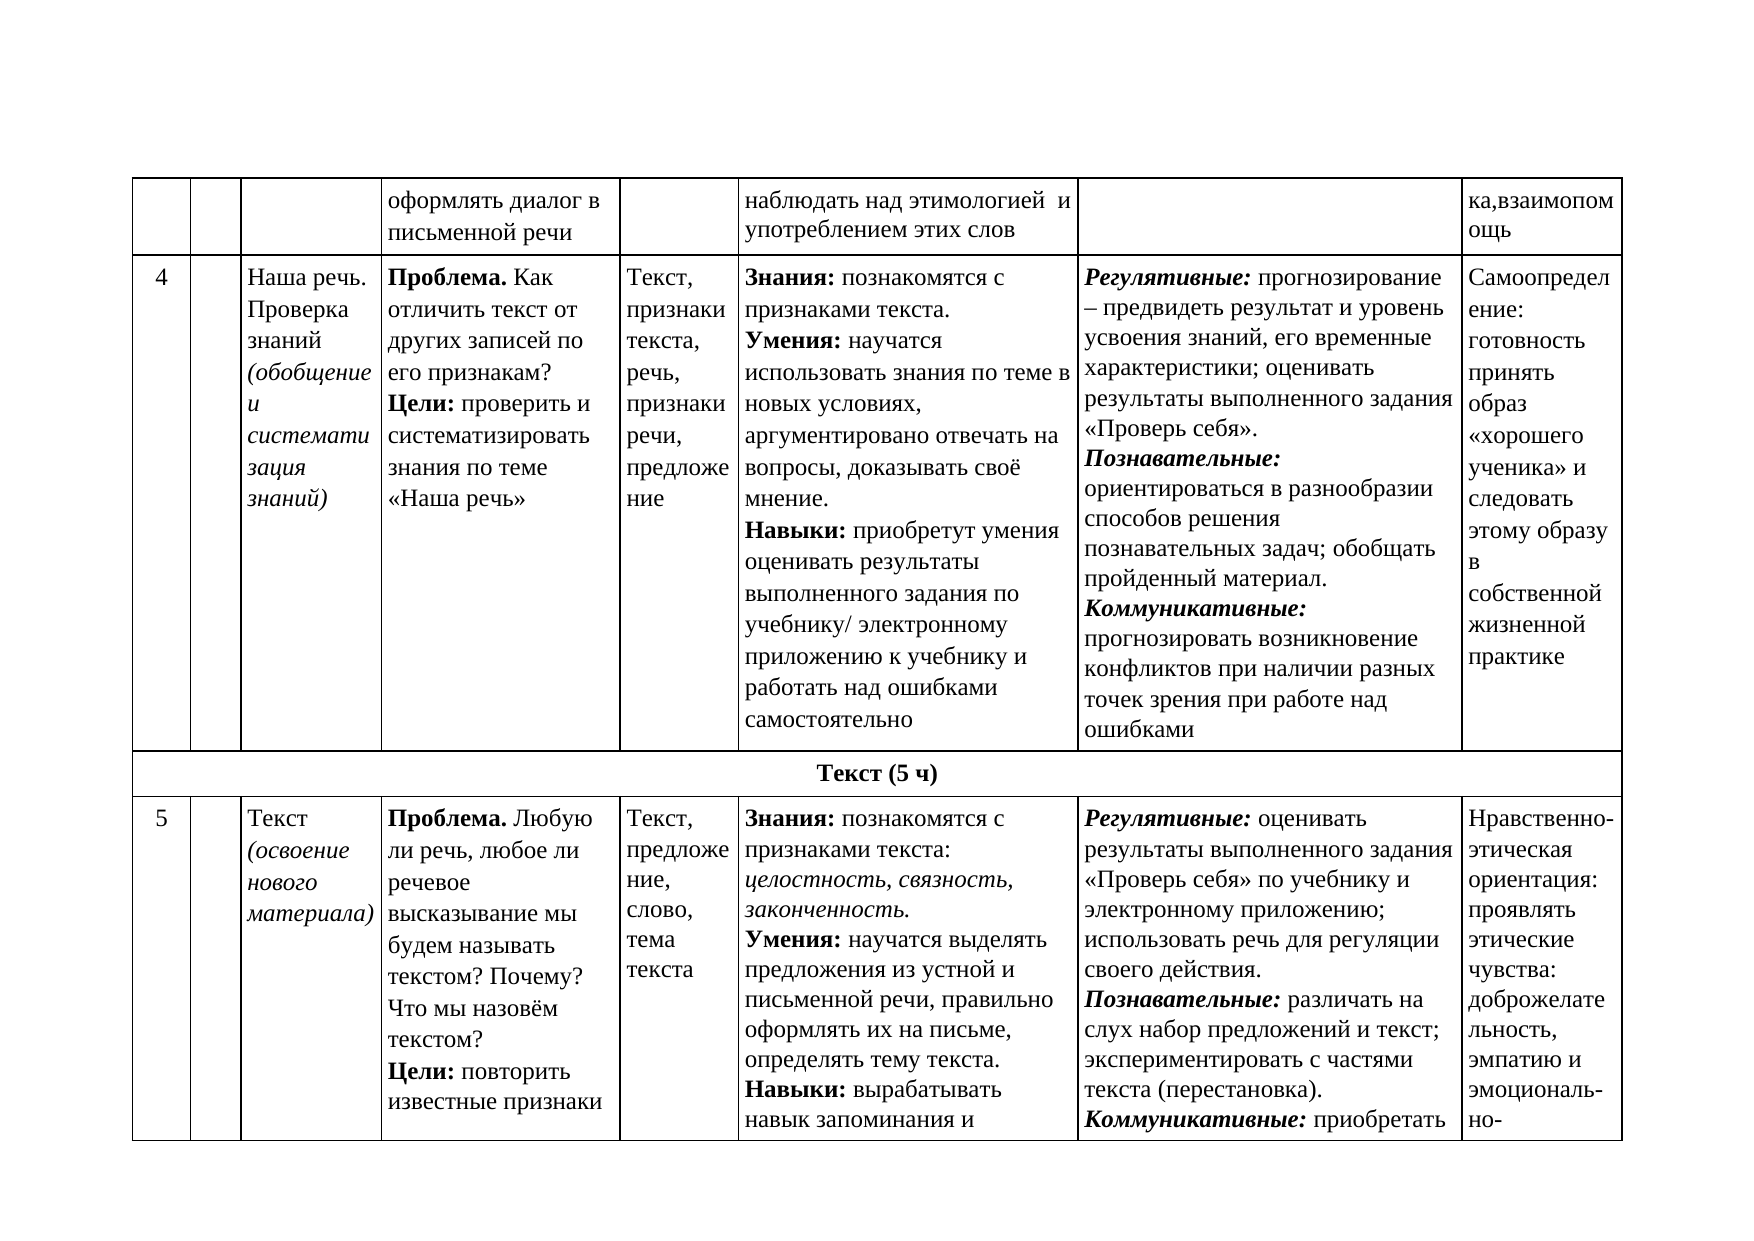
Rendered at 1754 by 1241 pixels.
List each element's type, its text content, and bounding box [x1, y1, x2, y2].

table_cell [242, 179, 381, 254]
table_cell 3 [133, 179, 190, 254]
table_cell 5 [133, 797, 190, 1139]
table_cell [739, 797, 1077, 1139]
table_cell Самоопределение: готовность принять образ «хорошего ученика» и следовать этому образу в собственной жизненной практике [1463, 256, 1621, 750]
table_cell [191, 797, 240, 1139]
table_cell Проблема. Как отличить текст от других записей по его признакам? Цели: проверить и систематизировать знания по теме «Наша речь» [382, 256, 619, 750]
table_cell Знания: познакомятся с признаками текста. Умения: научатся использовать знания по теме в новых условиях, аргументировано отвечать на вопросы, доказывать своё мнение. Навыки: приобретут умения оценивать результаты выполненного задания по учебнику/ электронному приложению к учебнику и работать над ошибками самостоятельно [739, 256, 1077, 750]
table_cell 4 [133, 256, 190, 750]
table_cell Текст (5 ч) [133, 752, 1621, 796]
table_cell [1079, 797, 1461, 1139]
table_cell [242, 797, 381, 1139]
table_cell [1079, 179, 1461, 254]
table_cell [1463, 179, 1621, 254]
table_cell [739, 179, 1077, 254]
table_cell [621, 179, 738, 254]
table_cell Наша речь. Проверка знаний (обобщение и систематизация знаний) [242, 256, 381, 750]
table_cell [382, 797, 619, 1139]
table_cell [1463, 797, 1621, 1139]
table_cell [382, 179, 619, 254]
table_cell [621, 797, 738, 1139]
table_cell Регулятивные: прогнозирование – предвидеть результат и уровень усвоения знаний, его временные характеристики; оценивать результаты выполненного задания «Проверь себя». Познавательные: ориентироваться в разнообразии способов решения познавательных задач; обобщать пройденный материал. Коммуникативные: прогнозировать возникновение конфликтов при наличии разных точек зрения при работе над ошибками [1079, 256, 1461, 750]
table_cell Текст, признаки текста, речь, признаки речи, предложение [621, 256, 738, 750]
table_cell [191, 179, 240, 254]
table_cell [191, 256, 240, 750]
